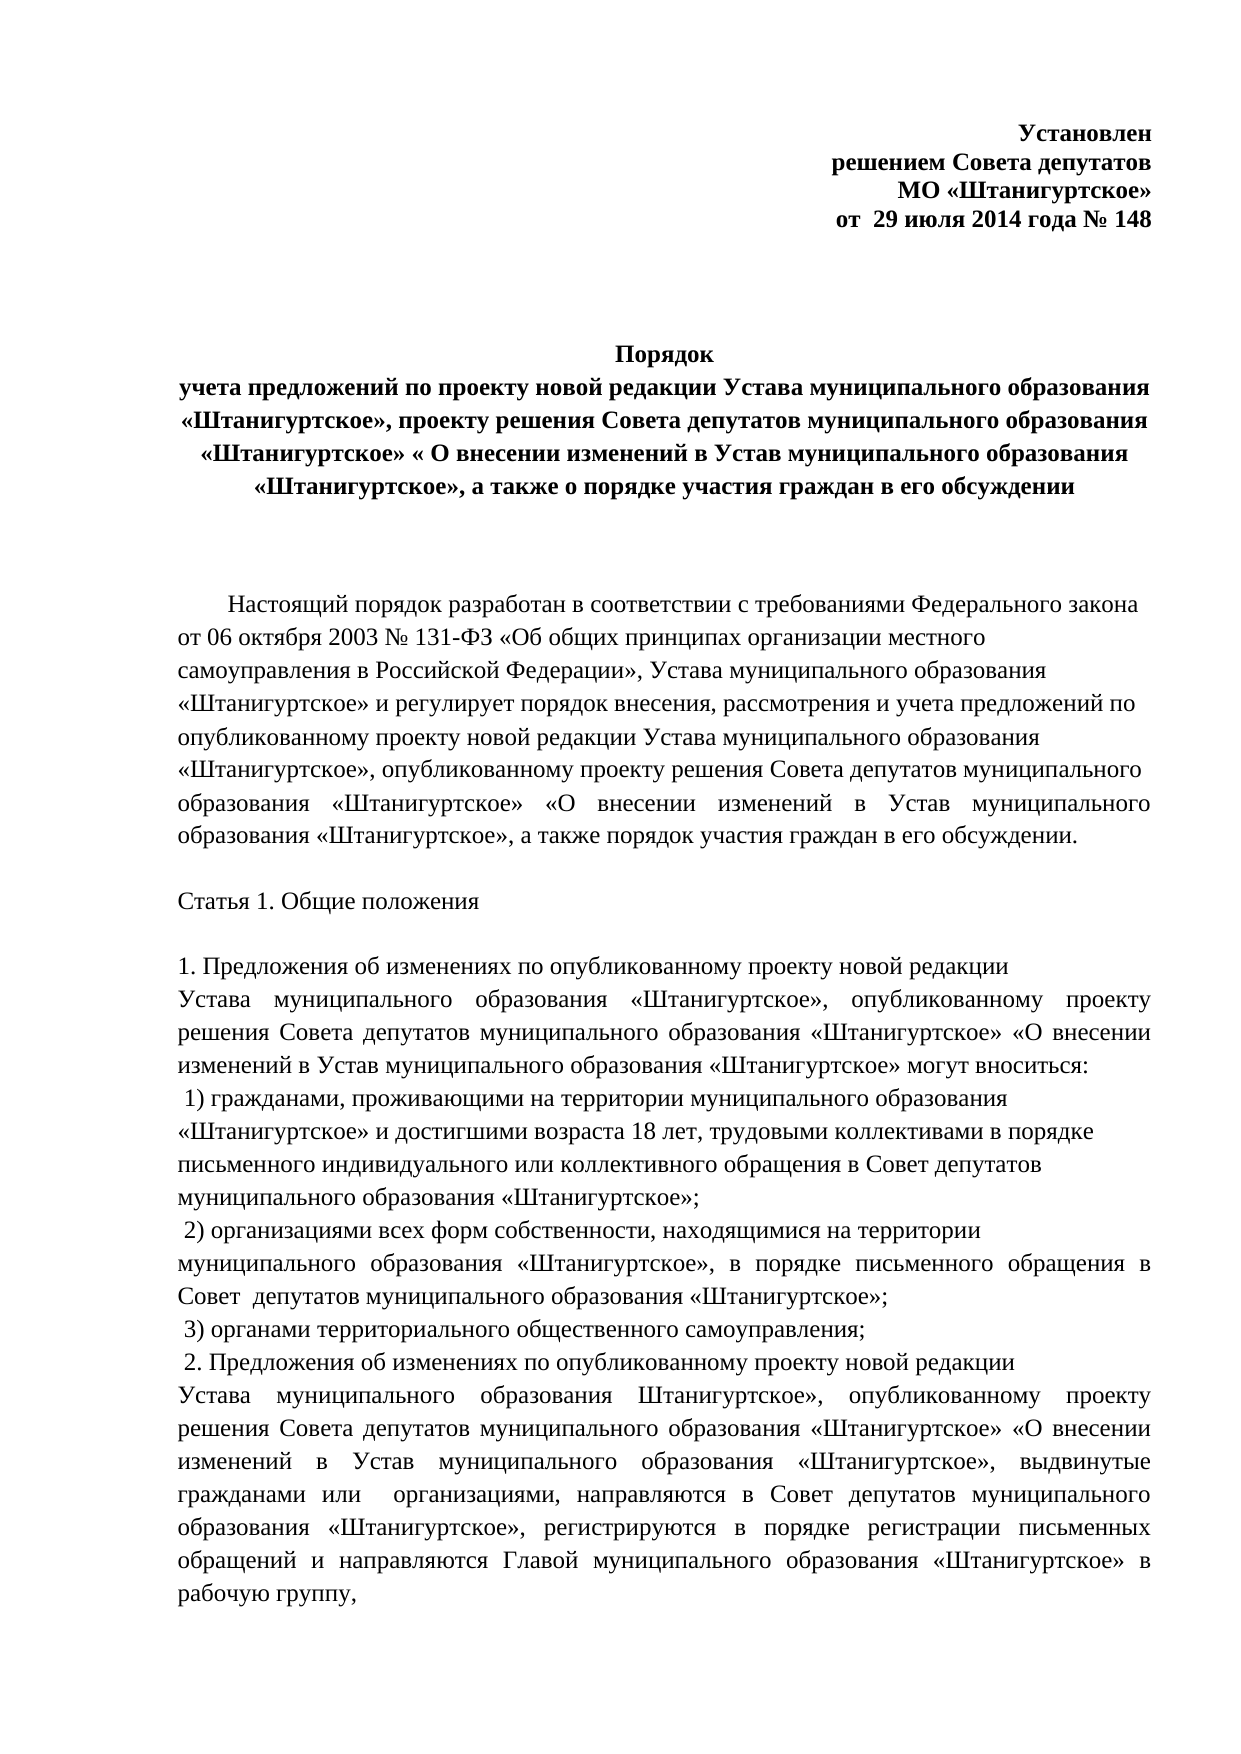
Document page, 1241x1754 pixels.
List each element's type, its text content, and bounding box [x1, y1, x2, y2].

text 3) органами территориального общественного самоуправления; [177, 1314, 1152, 1343]
text 2) организациями всех форм собственности, находящимися на территории [177, 1215, 1152, 1244]
text «Штанигуртское» и регулирует порядок внесения, рассмотрения и учета предложений по [177, 688, 1152, 717]
text МО «Штанигуртское» [177, 176, 1152, 204]
text 1) гражданами, проживающими на территории муниципального образования [177, 1083, 1152, 1112]
text 2. Предложения об изменениях по опубликованному проекту новой редакции [177, 1347, 1152, 1376]
text муниципального образования «Штанигуртское»; [177, 1182, 1152, 1211]
text от 06 октября 2003 № 131-ФЗ «Об общих принципах организации местного [177, 622, 1152, 651]
text Статья 1. Общие положения [177, 886, 1152, 914]
text самоуправления в Российской Федерации», Устава муниципального образования [177, 656, 1152, 684]
text «Штанигуртское», проекту решения Совета депутатов муниципального образования [177, 405, 1152, 434]
text «Штанигуртское», а также о порядке участия граждан в его обсуждении [177, 471, 1152, 500]
text «Штанигуртское» « О внесении изменений в Устав муниципального образования [177, 438, 1152, 467]
text «Штанигуртское» и достигшими возраста 18 лет, трудовыми коллективами в порядке [177, 1116, 1152, 1145]
text от 29 июля 2014 года № 148 [177, 204, 1152, 233]
text 1. Предложения об изменениях по опубликованному проекту новой редакции [177, 951, 1152, 980]
text опубликованному проекту новой редакции Устава муниципального образования [177, 722, 1152, 750]
text письменного индивидуального или коллективного обращения в Совет депутатов [177, 1149, 1152, 1178]
text образования «Штанигуртское» «О внесении изменений в Устав муниципального образования «Штанигуртское», а также порядок участия граждан в его обсуждении. [177, 788, 1152, 849]
text Настоящий порядок разработан в соответствии с требованиями Федерального закона [177, 589, 1152, 618]
text Установлен [177, 118, 1152, 147]
text Устава муниципального образования «Штанигуртское», опубликованному проекту решения Совета депутатов муниципального образования «Штанигуртское» «О внесении изменений в Устав муниципального образования «Штанигуртское» могут вноситься: [177, 984, 1152, 1079]
text Порядок [177, 339, 1152, 368]
text муниципального образования «Штанигуртское», в порядке письменного обращения в Совет депутатов муниципального образования «Штанигуртское»; [177, 1248, 1152, 1310]
text учета предложений по проекту новой редакции Устава муниципального образования [177, 372, 1152, 401]
text решением Совета депутатов [177, 147, 1152, 176]
text Устава муниципального образования Штанигуртское», опубликованному проекту решения Совета депутатов муниципального образования «Штанигуртское» «О внесении изменений в Устав муниципального образования «Штанигуртское», выдвинутые гражданами или организациями, направляются в Совет депутатов муниципального образования «Штанигуртское», регистрируются в порядке регистрации письменных обращений и направляются Главой муниципального образования «Штанигуртское» в рабочую группу, [177, 1380, 1152, 1607]
text «Штанигуртское», опубликованному проекту решения Совета депутатов муниципального [177, 754, 1152, 783]
